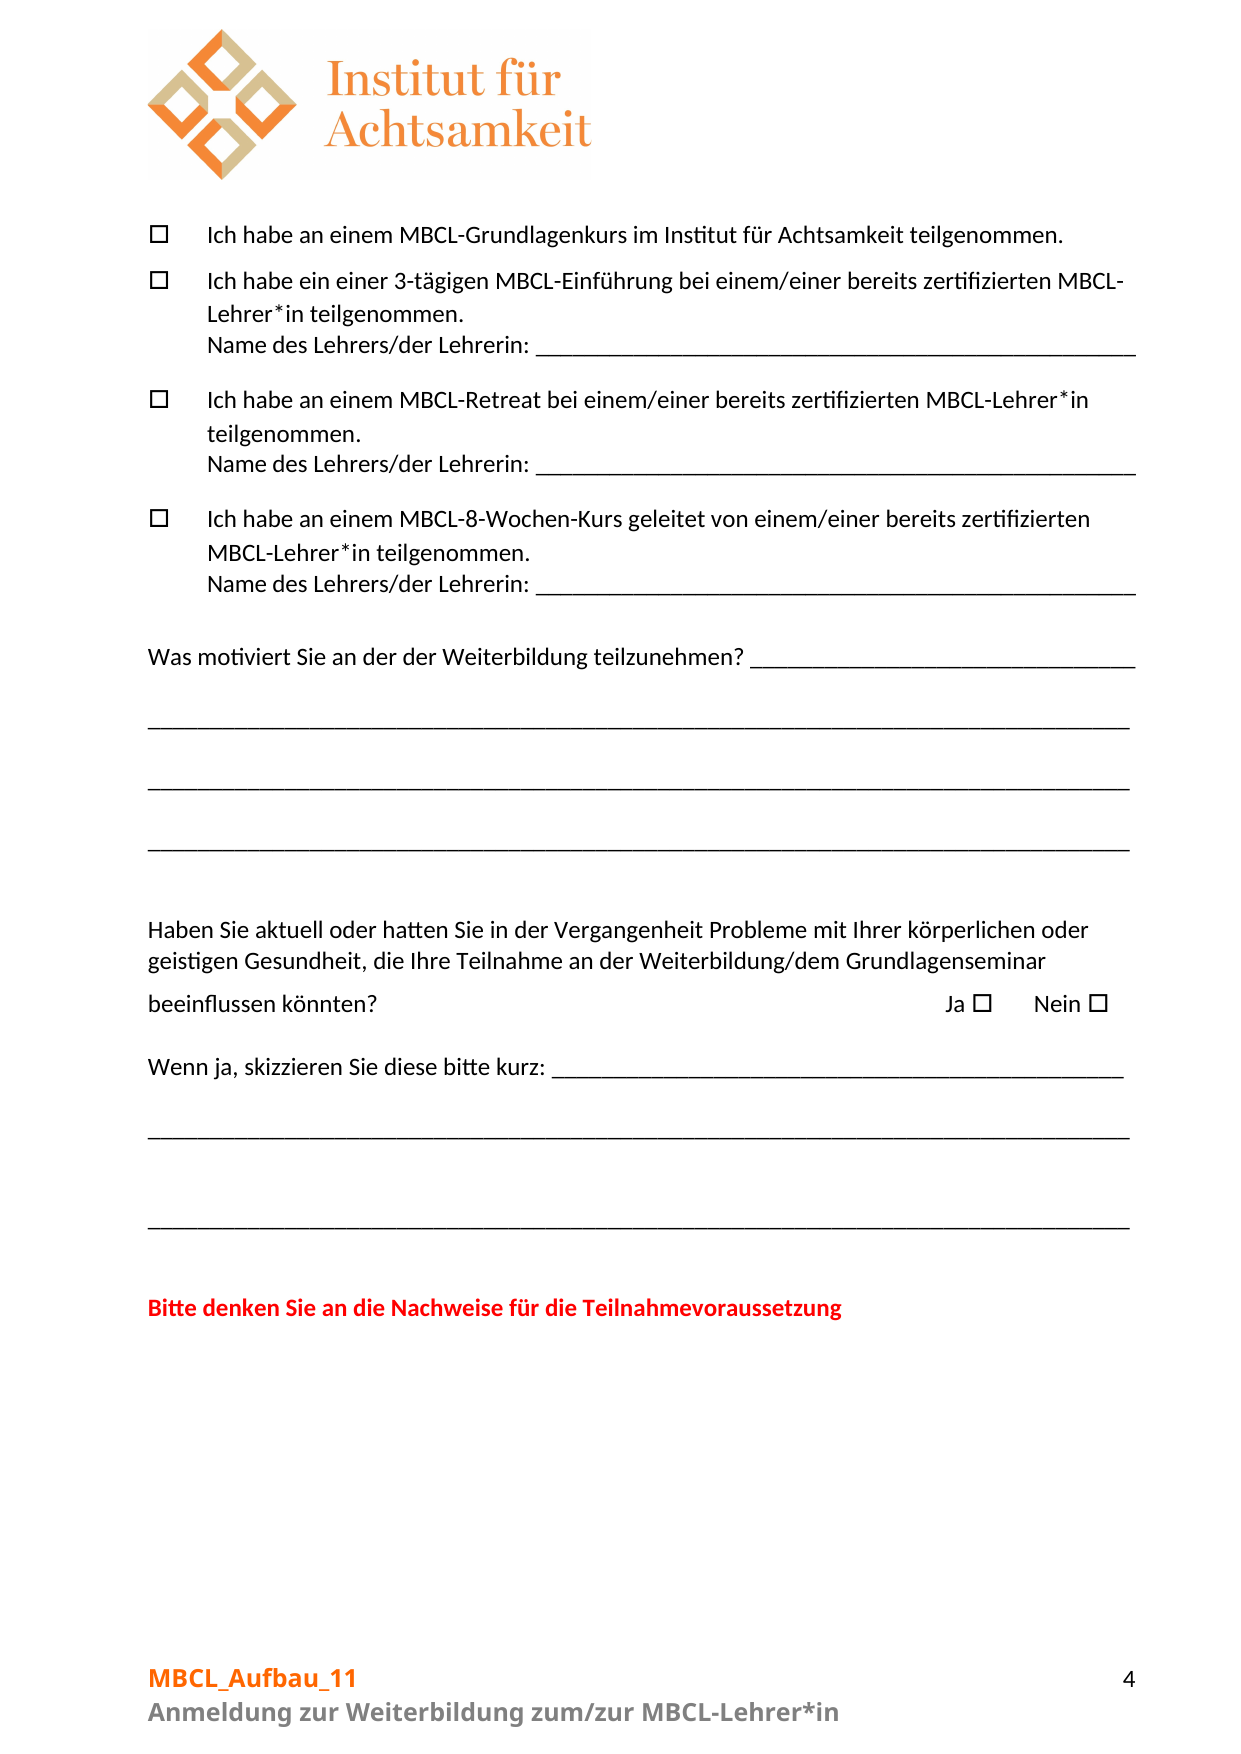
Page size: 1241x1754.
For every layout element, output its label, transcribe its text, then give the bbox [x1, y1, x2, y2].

text _______________________________________________________________________________ [148, 763, 1137, 794]
picture [147, 29, 592, 180]
text _______________________________________________________________________________ [148, 702, 1137, 733]
text □ Ich habe an einem MBCL-8-Wochen-Kurs geleitet von einem/einer bereits zertifizierten MBCL-Lehrer*in teilgenommen. Name des Lehrers/der Lehrerin: _________________________________________________ [148, 491, 1137, 598]
text □ Ich habe ein einer 3-tägigen MBCL-Einführung bei einem/einer bereits zertifizierten MBCL-Lehrer*in teilgenommen. Name des Lehrers/der Lehrerin: _________________________________________________ [148, 253, 1152, 359]
text _______________________________________________________________________________ [148, 1112, 1137, 1142]
text Was motiviert Sie an der der Weiterbildung teilzunehmen? _______________________________ [148, 641, 1137, 672]
text Wenn ja, skizzieren Sie diese bitte kurz: ______________________________________________ [148, 1051, 1137, 1081]
text Bitte denken Sie an die Nachweise für die Teilnahmevoraussetzung [148, 1292, 1137, 1323]
text _______________________________________________________________________________ [148, 824, 1152, 855]
text □ Ich habe an einem MBCL-Retreat bei einem/einer bereits zertifizierten MBCL-Lehrer*in teilgenommen. Name des Lehrers/der Lehrerin: _________________________________________________ [148, 372, 1152, 479]
text Haben Sie aktuell oder hatten Sie in der Vergangenheit Probleme mit Ihrer körperlichen oder geistigen Gesundheit, die Ihre Teilnahme an der Weiterbildung/dem Grundlagenseminar beeinflussen könnten? Ja □ Nein □ [148, 884, 1152, 1021]
text _______________________________________________________________________________ [148, 1202, 1137, 1232]
text □ Ich habe an einem MBCL-Grundlagenkurs im Institut für Achtsamkeit teilgenommen. [148, 207, 1137, 253]
